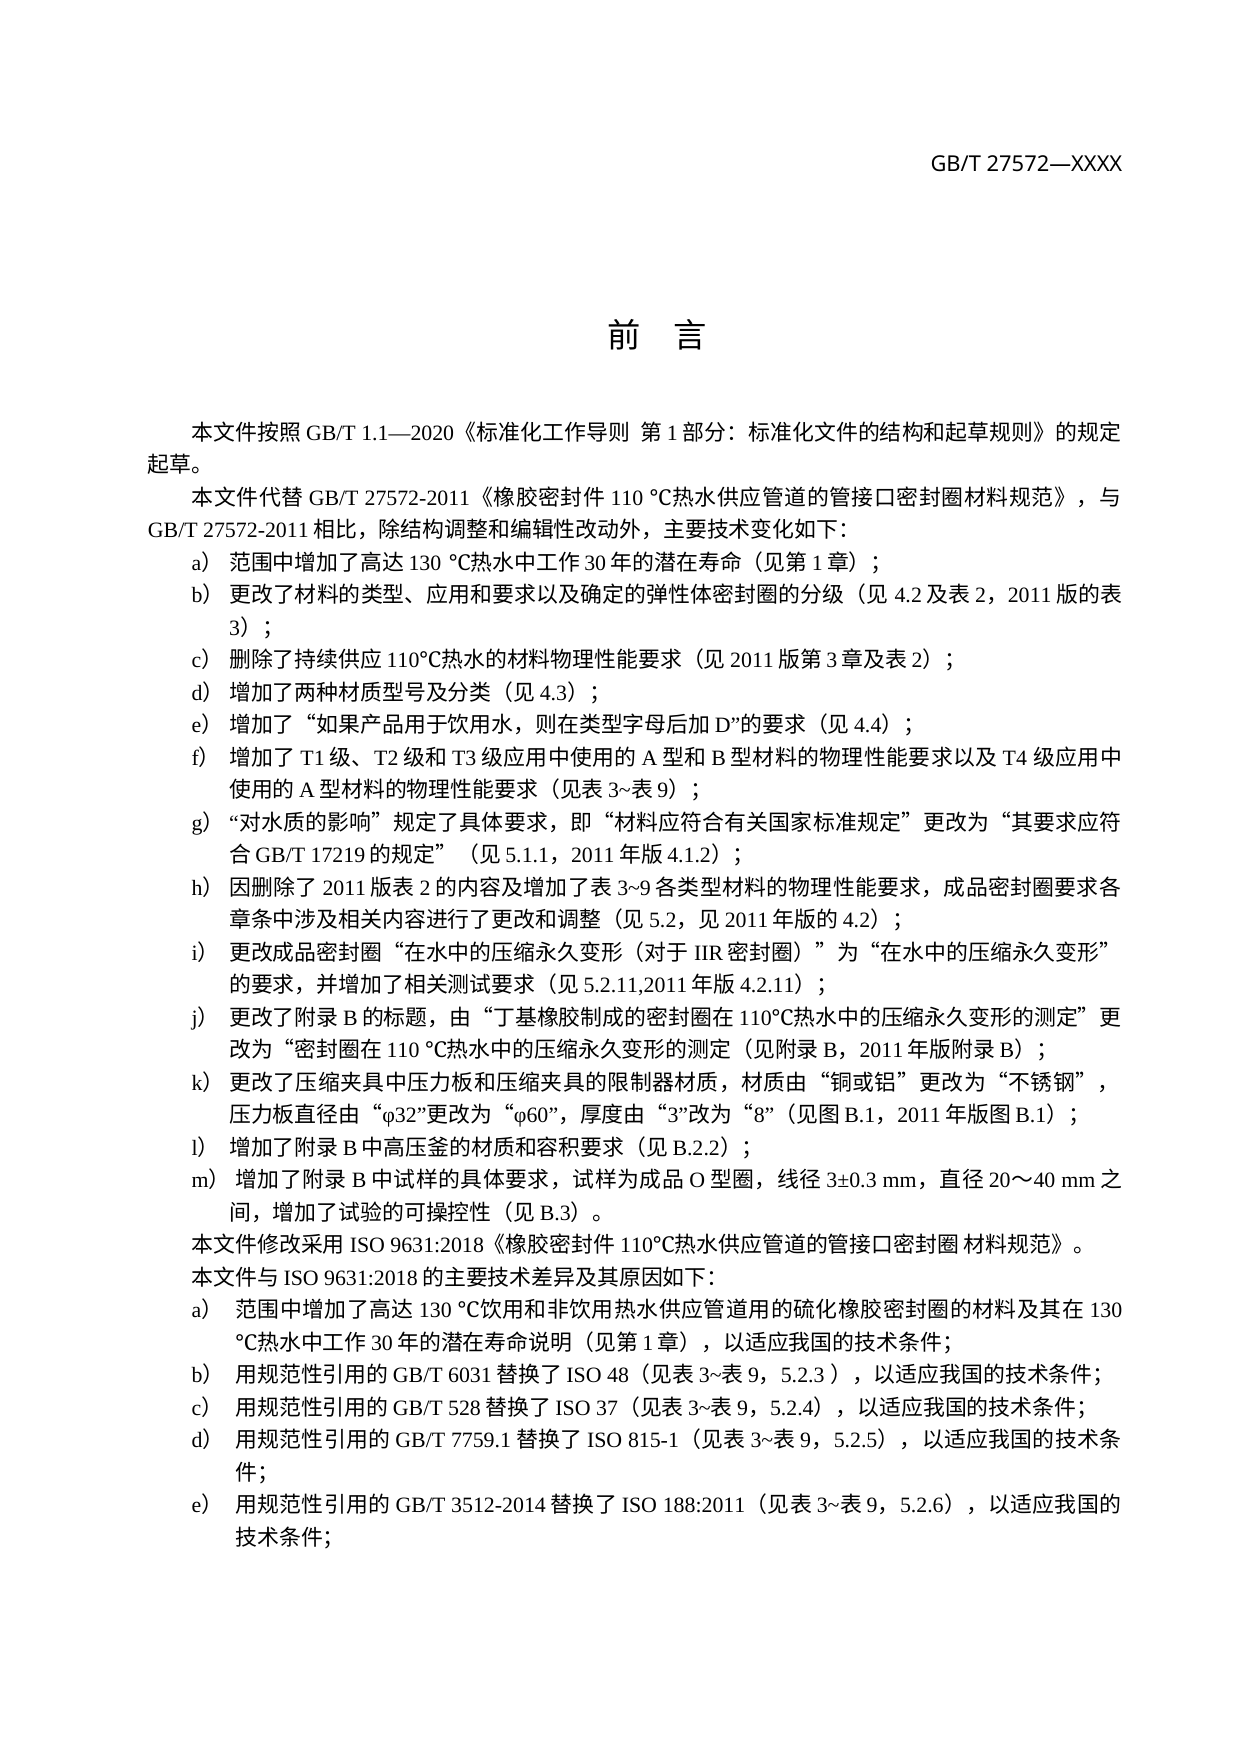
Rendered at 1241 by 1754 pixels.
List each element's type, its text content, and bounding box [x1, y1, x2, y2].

list 增加了附录B中试样的具体要求，试样为成品O型圈，线径3±0.3 mm，直径20～40 mm之间，增加了试验的可操控性（见B.3）。 [191, 1162, 1122, 1227]
list 更改了材料的类型、应用和要求以及确定的弹性体密封圈的分级（见4.2及表2，2011版的表3）； [191, 577, 1122, 642]
text 本文件按照GB/T 1.1—2020《标准化工作导则 第1部分：标准化文件的结构和起草规则》的规定起草。 [148, 414, 1122, 479]
list 删除了持续供应110℃热水的材料物理性能要求（见2011版第3章及表2）； [191, 642, 1122, 674]
list 用规范性引用的GB/T 528替换了ISO 37（见表3~表9，5.2.4），以适应我国的技术条件； [191, 1389, 1122, 1422]
list 增加了附录B中高压釜的材质和容积要求（见B.2.2）； [191, 1129, 1122, 1162]
list 用规范性引用的GB/T 7759.1替换了ISO 815-1（见表3~表9，5.2.5），以适应我国的技术条件； [191, 1422, 1122, 1487]
list 增加了两种材质型号及分类（见4.3）； [191, 674, 1122, 707]
text 本文件与ISO 9631:2018的主要技术差异及其原因如下： [148, 1259, 1122, 1292]
list 范围中增加了高达130 ℃饮用和非饮用热水供应管道用的硫化橡胶密封圈的材料及其在130 ℃热水中工作30年的潜在寿命说明（见第1章），以适应我国的技术条件； [191, 1292, 1122, 1357]
list 增加了“如果产品用于饮用水，则在类型字母后加D”的要求（见4.4）； [191, 707, 1122, 739]
list 用规范性引用的GB/T 3512-2014替换了ISO 188:2011（见表3~表9，5.2.6），以适应我国的技术条件； [191, 1487, 1122, 1552]
list 因删除了2011版表2的内容及增加了表3~9各类型材料的物理性能要求，成品密封圈要求各章条中涉及相关内容进行了更改和调整（见5.2，见2011年版的4.2）； [191, 869, 1122, 934]
list 范围中增加了高达130 ℃热水中工作30年的潜在寿命（见第1章）； [191, 544, 1122, 577]
text 本文件代替GB/T 27572-2011《橡胶密封件110 ℃热水供应管道的管接口密封圈材料规范》，与GB/T 27572-2011相比，除结构调整和编辑性改动外，主要技术变化如下： [148, 479, 1122, 544]
list 增加了T1级、T2级和T3级应用中使用的A型和B型材料的物理性能要求以及T4 级应用中使用的A型材料的物理性能要求（见表3~表9）； [191, 739, 1122, 804]
text 本文件修改采用 ISO 9631:2018《橡胶密封件 110℃热水供应管道的管接口密封圈 材料规范》。 [148, 1227, 1122, 1259]
list 更改成品密封圈“在水中的压缩永久变形（对于IIR密封圈）”为“在水中的压缩永久变形”的要求，并增加了相关测试要求（见5.2.11,2011年版4.2.11）； [191, 934, 1122, 999]
list “对水质的影响”规定了具体要求，即“材料应符合有关国家标准规定”更改为“其要求应符合GB/T 17219的规定”（见5.1.1，2011年版4.1.2）； [191, 804, 1122, 869]
list 用规范性引用的GB/T 6031替换了ISO 48（见表3~表9，5.2.3 ），以适应我国的技术条件； [191, 1357, 1122, 1389]
list 更改了压缩夹具中压力板和压缩夹具的限制器材质，材质由“铜或铝”更改为“不锈钢”，压力板直径由“φ32”更改为“φ60”，厚度由“3”改为“8”（见图B.1，2011年版图B.1）； [191, 1064, 1122, 1129]
text 前言 [148, 301, 1122, 366]
list 更改了附录B的标题，由“丁基橡胶制成的密封圈在110℃热水中的压缩永久变形的测定”更改为“密封圈在110 ℃热水中的压缩永久变形的测定（见附录B，2011年版附录B）； [191, 999, 1122, 1064]
